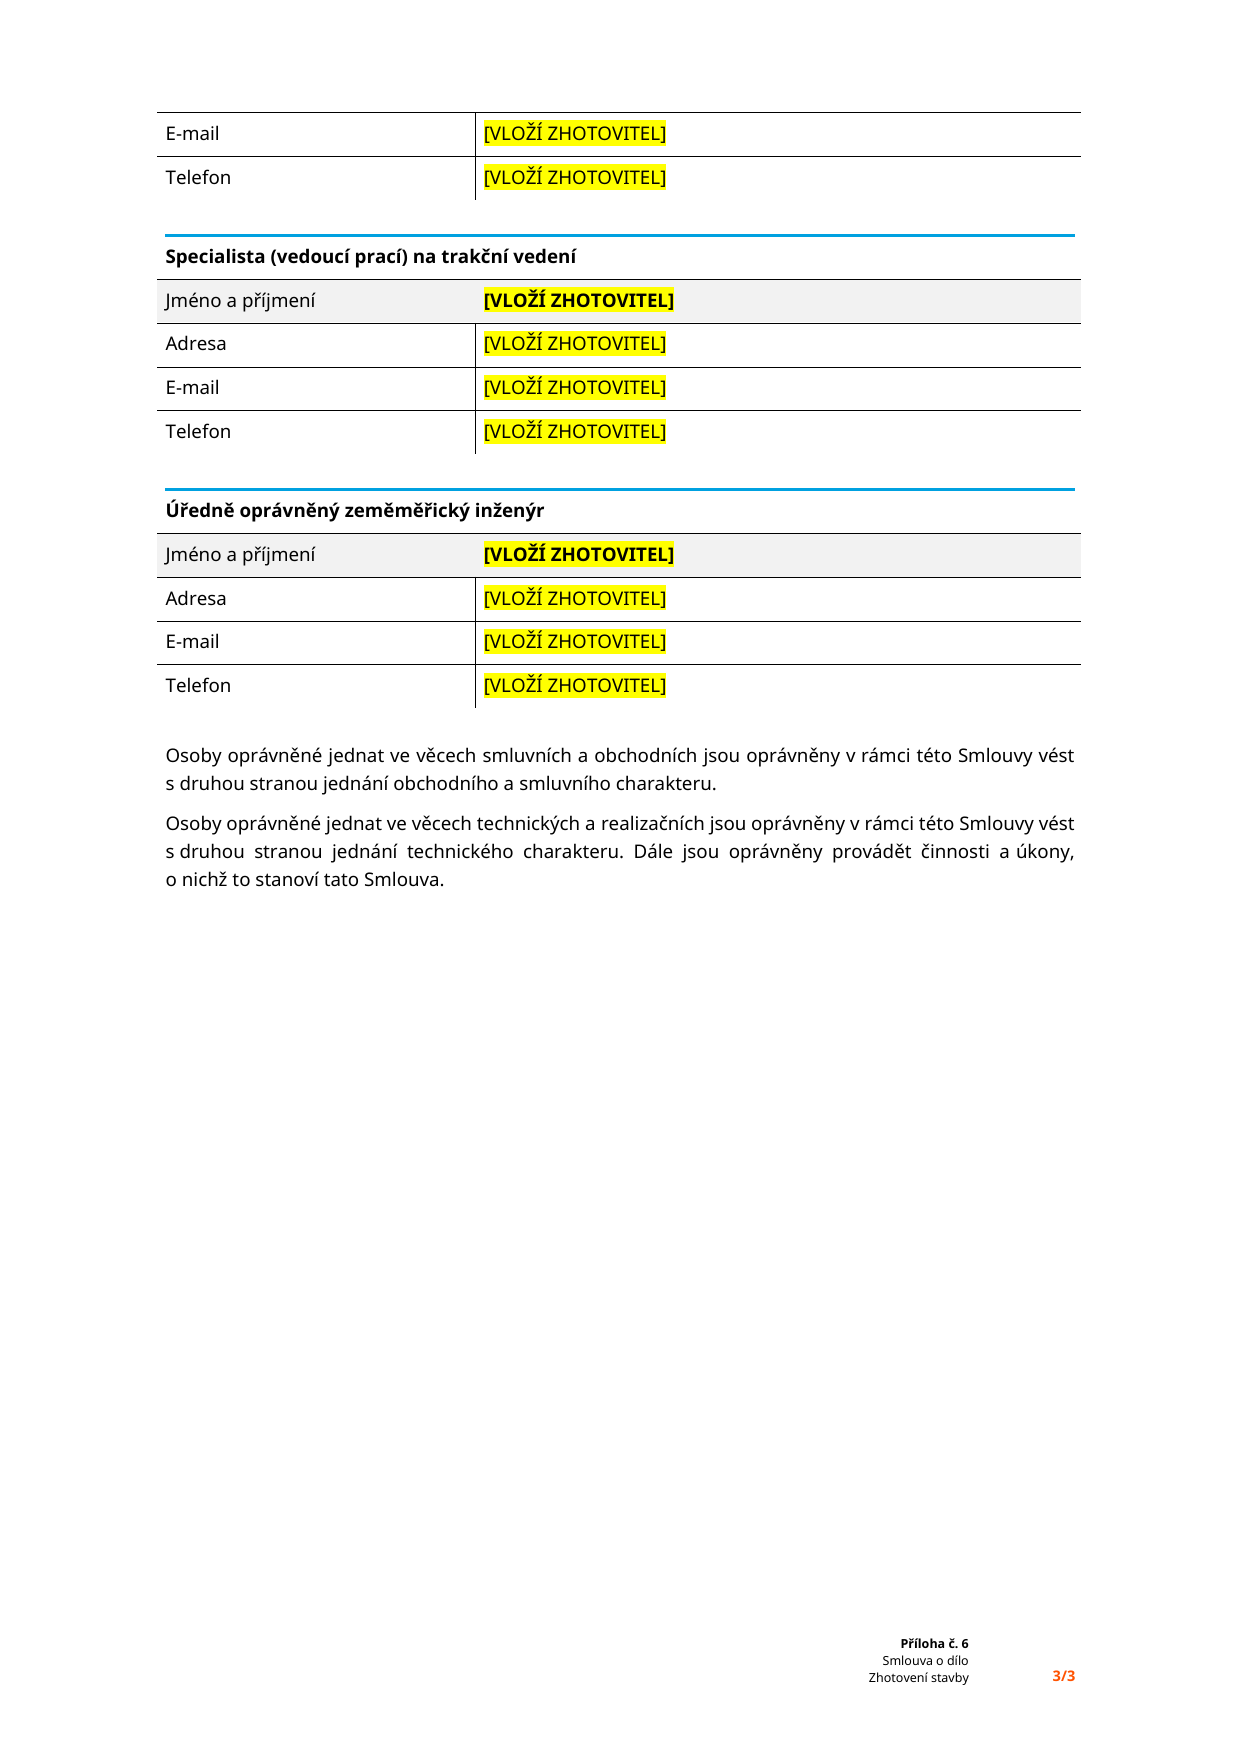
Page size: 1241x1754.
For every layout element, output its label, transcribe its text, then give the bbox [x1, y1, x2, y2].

table_cell [VLOŽÍ ZHOTOVITEL] [476, 324, 1081, 366]
table_cell Telefon [157, 665, 475, 708]
table_cell [VLOŽÍ ZHOTOVITEL] [476, 157, 1081, 200]
table_cell [VLOŽÍ ZHOTOVITEL] [476, 113, 1081, 156]
table_cell Telefon [157, 411, 475, 454]
table_cell Adresa [157, 578, 475, 621]
table_cell E-mail [157, 113, 475, 156]
table_cell [VLOŽÍ ZHOTOVITEL] [476, 665, 1081, 708]
table_cell Adresa [157, 324, 475, 366]
text Osoby oprávněné jednat ve věcech smluvních a obchodních jsou oprávněny v rámci této Smlouvy vést s druhou stranou jednání obchodního a smluvního charakteru. [165, 742, 1075, 796]
table_cell [VLOŽÍ ZHOTOVITEL] [476, 622, 1081, 664]
table_cell [VLOŽÍ ZHOTOVITEL] [476, 411, 1081, 454]
text Úředně oprávněný zeměměřický inženýr [165, 491, 1075, 523]
text Osoby oprávněné jednat ve věcech technických a realizačních jsou oprávněny v rámci této Smlouvy vést s druhou stranou jednání technického charakteru. Dále jsou oprávněny provádět činnosti a úkony, o nichž to stanoví tato Smlouva. [165, 811, 1075, 892]
table_cell [VLOŽÍ ZHOTOVITEL] [476, 368, 1081, 410]
table_header Jméno a příjmení [157, 280, 475, 322]
table_cell E-mail [157, 622, 475, 664]
table_header [VLOŽÍ ZHOTOVITEL] [475, 280, 1081, 322]
table_cell E-mail [157, 368, 475, 410]
table_header Jméno a příjmení [157, 534, 475, 577]
table_cell [VLOŽÍ ZHOTOVITEL] [476, 578, 1081, 621]
table_header [VLOŽÍ ZHOTOVITEL] [475, 534, 1081, 577]
text Specialista (vedoucí prací) na trakční vedení [165, 237, 1075, 269]
table_cell Telefon [157, 157, 475, 200]
